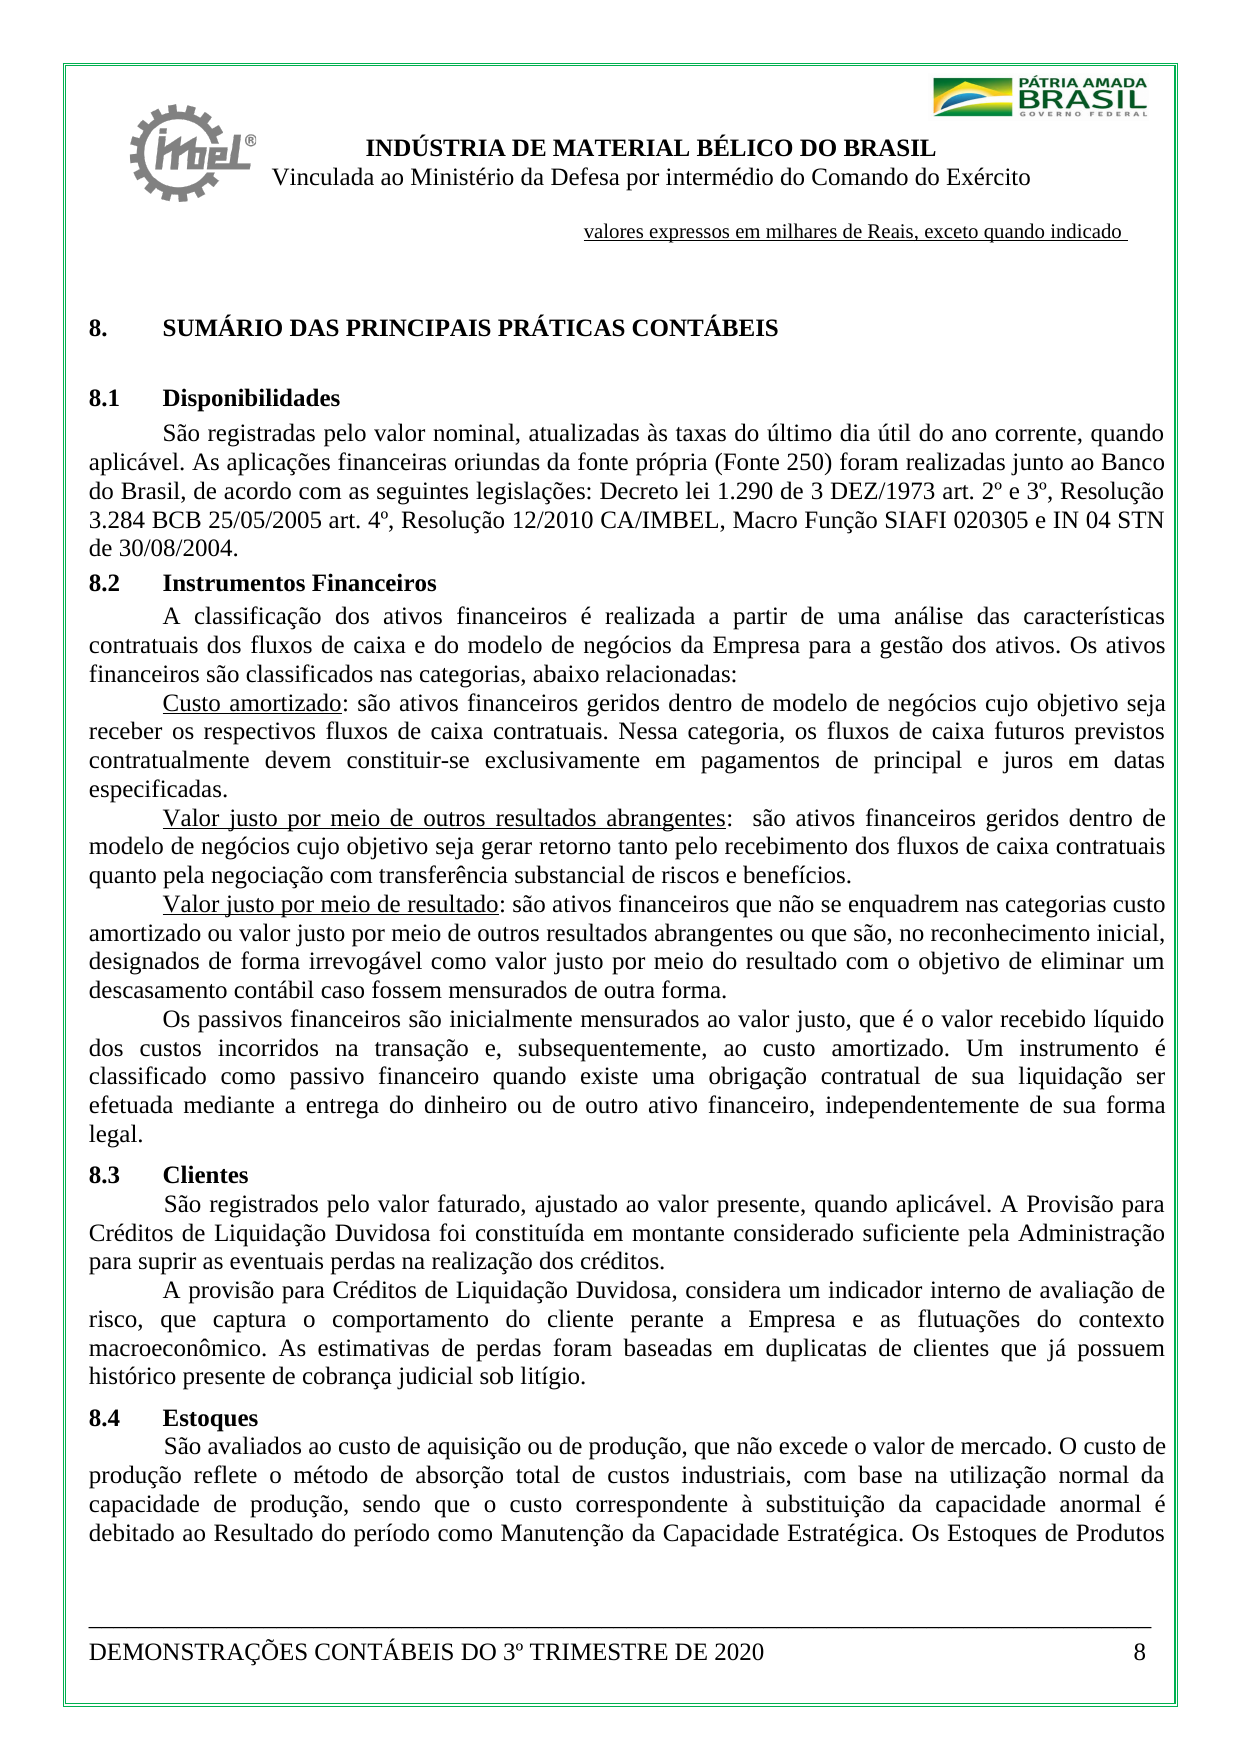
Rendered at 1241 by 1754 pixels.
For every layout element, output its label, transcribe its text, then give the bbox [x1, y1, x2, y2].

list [89, 1431, 1166, 1546]
subtitle 8. SUMÁRIO DAS PRINCIPAIS PRÁTICAS CONTÁBEIS [89, 313, 1166, 342]
list Os passivos financeiros são inicialmente mensurados ao valor justo, que é o valor recebido líquido dos custos incorridos na transação e, subsequentemente, ao custo amortizado. Um instrumento é classificado como passivo financeiro quando existe uma obrigação contratual de sua liquidação ser efetuada mediante a entrega do dinheiro ou de outro ativo financeiro, independentemente de sua forma legal. [89, 1004, 1166, 1148]
text São registradas pelo valor nominal, atualizadas às taxas do último dia útil do ano corrente, quando aplicável. As aplicações financeiras oriundas da fonte própria (Fonte 250) foram realizadas junto ao Banco do Brasil, de acordo com as seguintes legislações: Decreto lei 1.290 de 3 DEZ/1973 art. 2º e 3º, Resolução 3.284 BCB 25/05/2005 art. 4º, Resolução 12/2010 CA/IMBEL, Macro Função SIAFI 020305 e IN 04 STN de 30/08/2004. [89, 418, 1166, 562]
list A provisão para Créditos de Liquidação Duvidosa, considera um indicador interno de avaliação de risco, que captura o comportamento do cliente perante a Empresa e as flutuações do contexto macroeconômico. As estimativas de perdas foram baseadas em duplicatas de clientes que já possuem histórico presente de cobrança judicial sob litígio. [89, 1275, 1166, 1390]
text 8.4 Estoques [89, 1403, 1166, 1431]
list Valor justo por meio de outros resultados abrangentes: são ativos financeiros geridos dentro de modelo de negócios cujo objetivo seja gerar retorno tanto pelo recebimento dos fluxos de caixa contratuais quanto pela negociação com transferência substancial de riscos e benefícios. [89, 803, 1166, 889]
list São registrados pelo valor faturado, ajustado ao valor presente, quando aplicável. A Provisão para Créditos de Liquidação Duvidosa foi constituída em montante considerado suficiente pela Administração para suprir as eventuais perdas na realização dos créditos. [89, 1189, 1166, 1275]
picture [927, 73, 1150, 121]
text 8.1 Disponibilidades [89, 383, 1166, 412]
text 8.3 Clientes [89, 1160, 1166, 1189]
list A classificação dos ativos financeiros é realizada a partir de uma análise das características contratuais dos fluxos de caixa e do modelo de negócios da Empresa para a gestão dos ativos. Os ativos financeiros são classificados nas categorias, abaixo relacionadas: [89, 601, 1166, 688]
list Valor justo por meio de resultado: são ativos financeiros que não se enquadrem nas categorias custo amortizado ou valor justo por meio de outros resultados abrangentes ou que são, no reconhecimento inicial, designados de forma irrevogável como valor justo por meio do resultado com o objetivo de eliminar um descasamento contábil caso fossem mensurados de outra forma. [89, 889, 1166, 1004]
text 8.2 Instrumentos Financeiros [89, 568, 1166, 597]
list Custo amortizado: são ativos financeiros geridos dentro de modelo de negócios cujo objetivo seja receber os respectivos fluxos de caixa contratuais. Nessa categoria, os fluxos de caixa futuros previstos contratualmente devem constituir-se exclusivamente em pagamentos de principal e juros em datas especificadas. [89, 688, 1166, 803]
